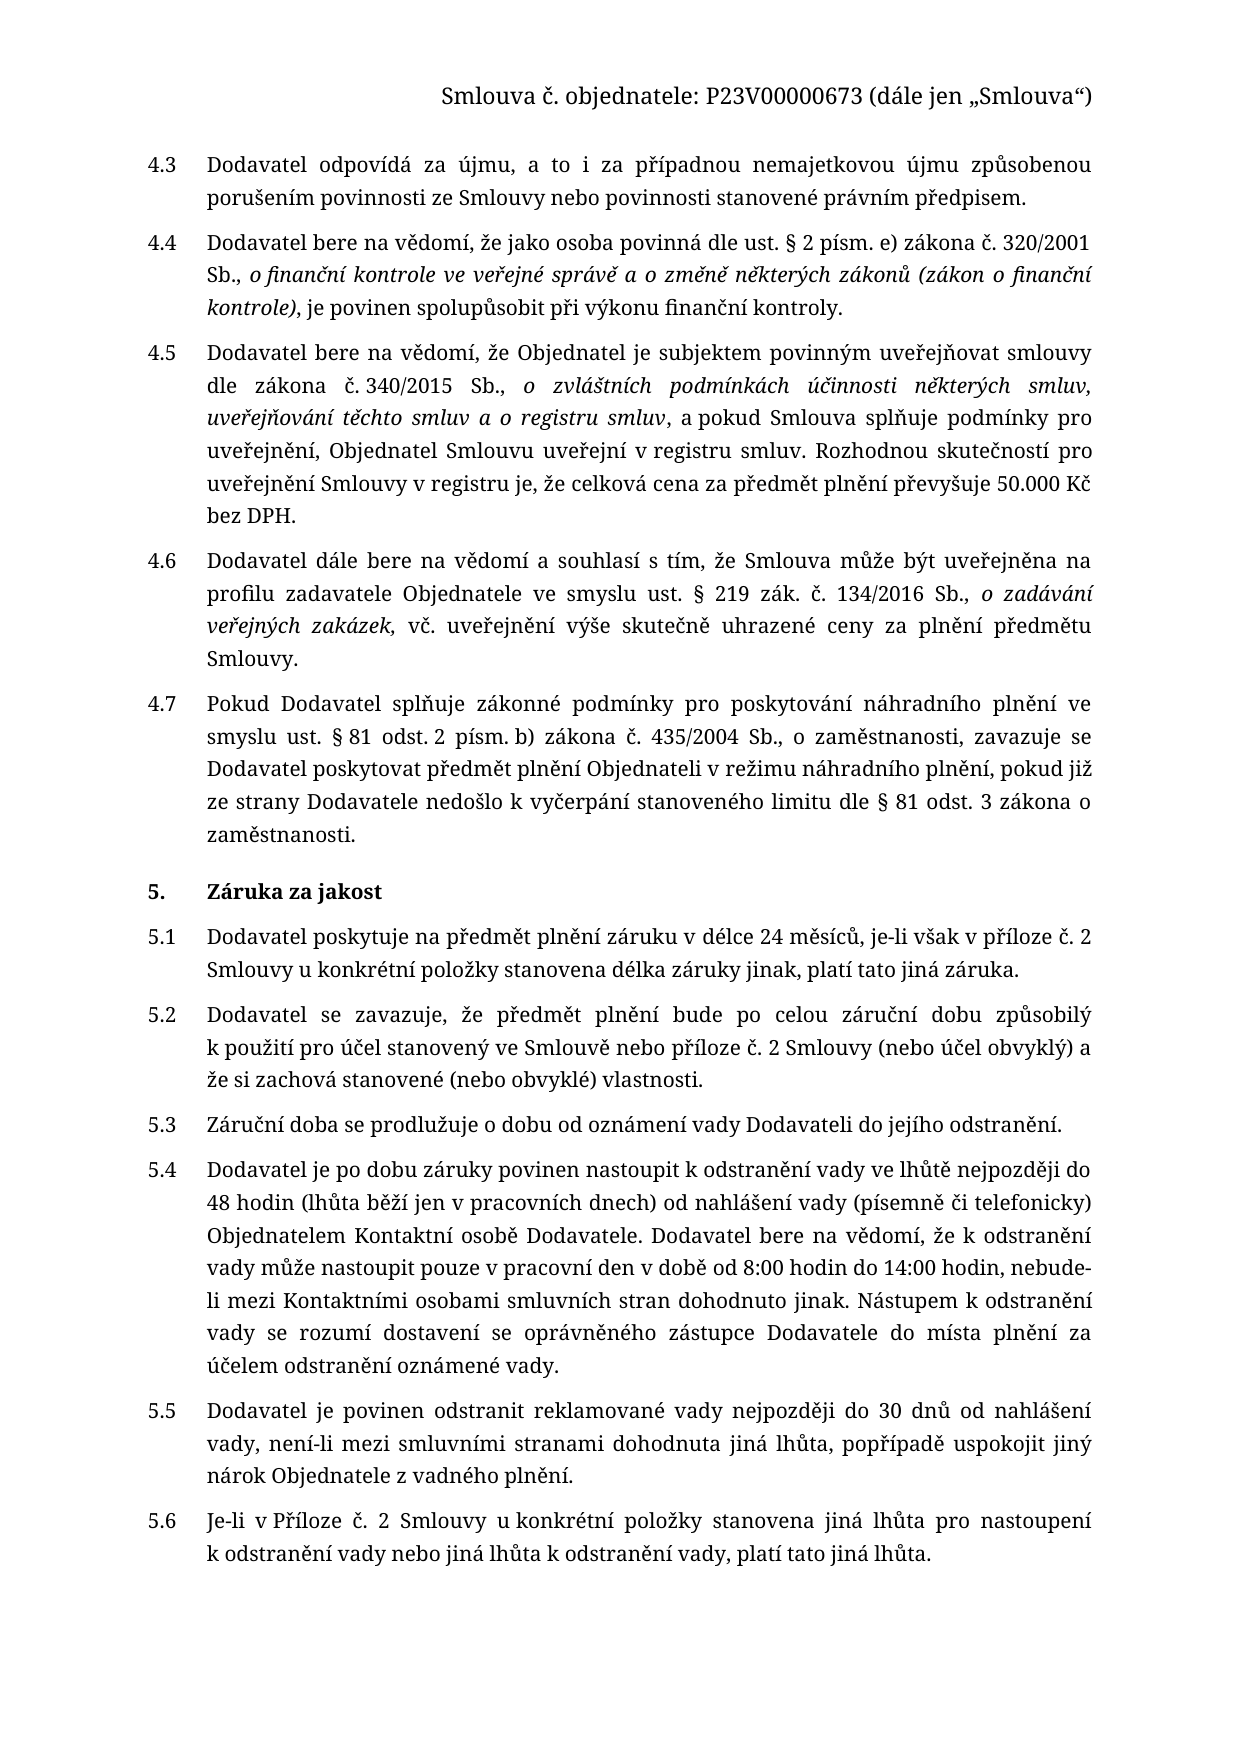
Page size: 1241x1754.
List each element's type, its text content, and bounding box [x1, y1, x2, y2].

list Záruka za jakost [148, 877, 1093, 906]
list Dodavatel je po dobu záruky povinen nastoupit k odstranění vady ve lhůtě nejpozději do 48 hodin (lhůta běží jen v pracovních dnech) od nahlášení vady (písemně či telefonicky) Objednatelem Kontaktní osobě Dodavatele. Dodavatel bere na vědomí, že k odstranění vady může nastoupit pouze v pracovní den v době od 8:00 hodin do 14:00 hodin, nebude-li mezi Kontaktními osobami smluvních stran dohodnuto jinak. Nástupem k odstranění vady se rozumí dostavení se oprávněného zástupce Dodavatele do místa plnění za účelem odstranění oznámené vady. [148, 1156, 1093, 1379]
list Pokud Dodavatel splňuje zákonné podmínky pro poskytování náhradního plnění ve smyslu ust. § 81 odst. 2 písm. b) zákona č. 435/2004 Sb., o zaměstnanosti, zavazuje se Dodavatel poskytovat předmět plnění Objednateli v režimu náhradního plnění, pokud již ze strany Dodavatele nedošlo k vyčerpání stanoveného limitu dle § 81 odst. 3 zákona o zaměstnanosti. [148, 689, 1093, 848]
list Dodavatel odpovídá za újmu, a to i za případnou nemajetkovou újmu způsobenou porušením povinnosti ze Smlouvy nebo povinnosti stanovené právním předpisem. [148, 150, 1093, 211]
list Je-li v Příloze č. 2 Smlouvy u konkrétní položky stanovena jiná lhůta pro nastoupení k odstranění vady nebo jiná lhůta k odstranění vady, platí tato jiná lhůta. [148, 1507, 1093, 1568]
list Dodavatel dále bere na vědomí a souhlasí s tím, že Smlouva může být uveřejněna na profilu zadavatele Objednatele ve smyslu ust. § 219 zák. č. 134/2016 Sb., o zadávání veřejných zakázek, vč. uveřejnění výše skutečně uhrazené ceny za plnění předmětu Smlouvy. [148, 546, 1093, 673]
list Záruční doba se prodlužuje o dobu od oznámení vady Dodavateli do jejího odstranění. [148, 1110, 1093, 1139]
list Dodavatel bere na vědomí, že jako osoba povinná dle ust. § 2 písm. e) zákona č. 320/2001 Sb., o finanční kontrole ve veřejné správě a o změně některých zákonů (zákon o finanční kontrole), je povinen spolupůsobit při výkonu finanční kontroly. [148, 228, 1093, 322]
list Dodavatel se zavazuje, že předmět plnění bude po celou záruční dobu způsobilý k použití pro účel stanovený ve Smlouvě nebo příloze č. 2 Smlouvy (nebo účel obvyklý) a že si zachová stanovené (nebo obvyklé) vlastnosti. [148, 1000, 1093, 1094]
list Dodavatel je povinen odstranit reklamované vady nejpozději do 30 dnů od nahlášení vady, není-li mezi smluvními stranami dohodnuta jiná lhůta, popřípadě uspokojit jiný nárok Objednatele z vadného plnění. [148, 1396, 1093, 1490]
list Dodavatel bere na vědomí, že Objednatel je subjektem povinným uveřejňovat smlouvy dle zákona č. 340/2015 Sb., o zvláštních podmínkách účinnosti některých smluv, uveřejňování těchto smluv a o registru smluv, a pokud Smlouva splňuje podmínky pro uveřejnění, Objednatel Smlouvu uveřejní v registru smluv. Rozhodnou skutečností pro uveřejnění Smlouvy v registru je, že celková cena za předmět plnění převyšuje 50.000 Kč bez DPH. [148, 338, 1093, 530]
list Dodavatel poskytuje na předmět plnění záruku v délce 24 měsíců, je-li však v příloze č. 2 Smlouvy u konkrétní položky stanovena délka záruky jinak, platí tato jiná záruka. [148, 922, 1093, 983]
